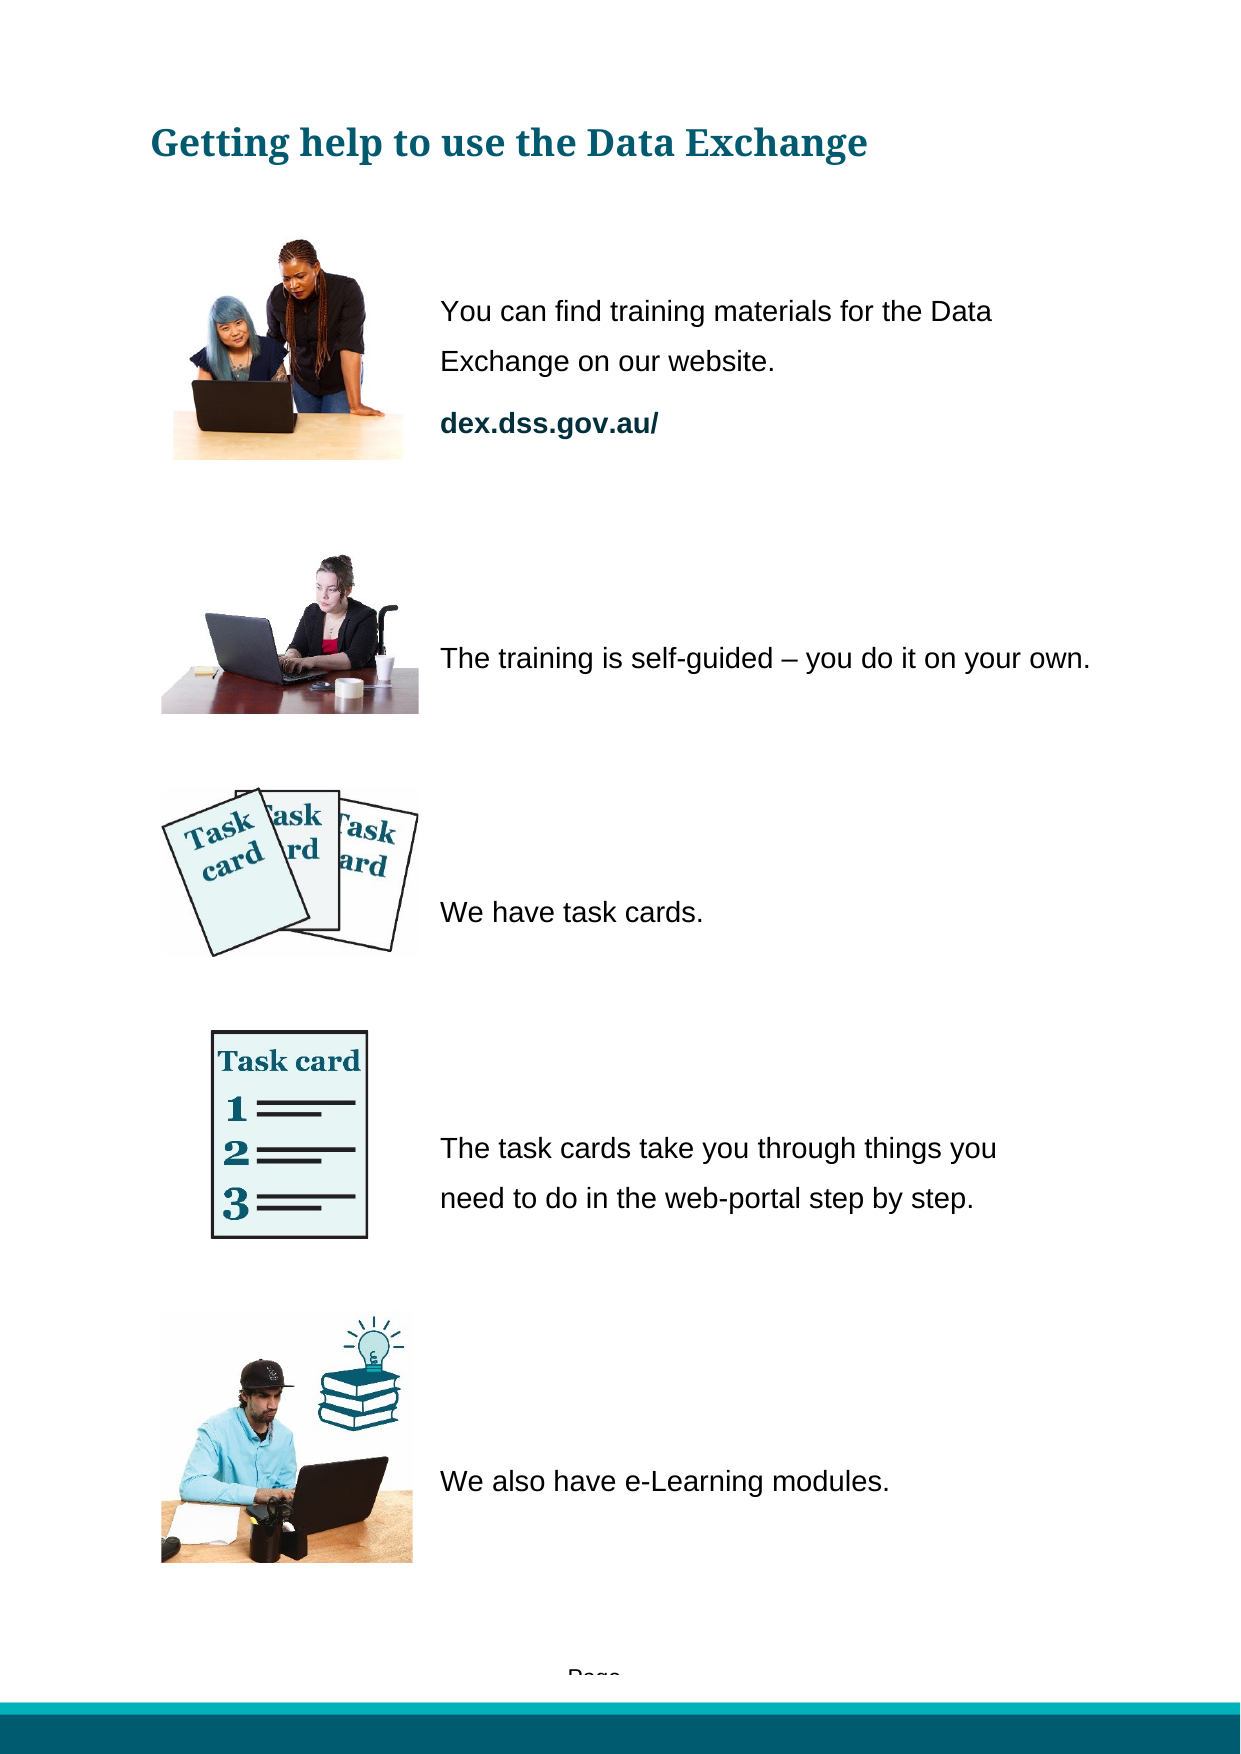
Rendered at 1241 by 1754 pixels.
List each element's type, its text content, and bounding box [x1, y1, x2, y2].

table_header You can find training materials for the Data Exchange on our website. dex.dss.gov.au/ [419, 294, 1112, 534]
picture [161, 548, 419, 714]
picture [0, 1702, 1241, 1714]
table_cell The task cards take you through things you need to do in the web-portal step by step. [419, 1009, 1112, 1318]
subtitle Getting help to use the Data Exchange [150, 116, 1132, 167]
table_cell We have task cards. [419, 768, 1112, 1009]
table_cell The training is self-guided – you do it on your own. [419, 534, 1112, 768]
picture [210, 1030, 369, 1239]
picture [161, 1311, 413, 1563]
table_cell We also have e-Learning modules. [419, 1319, 1112, 1497]
picture [173, 236, 403, 460]
picture [161, 787, 419, 957]
